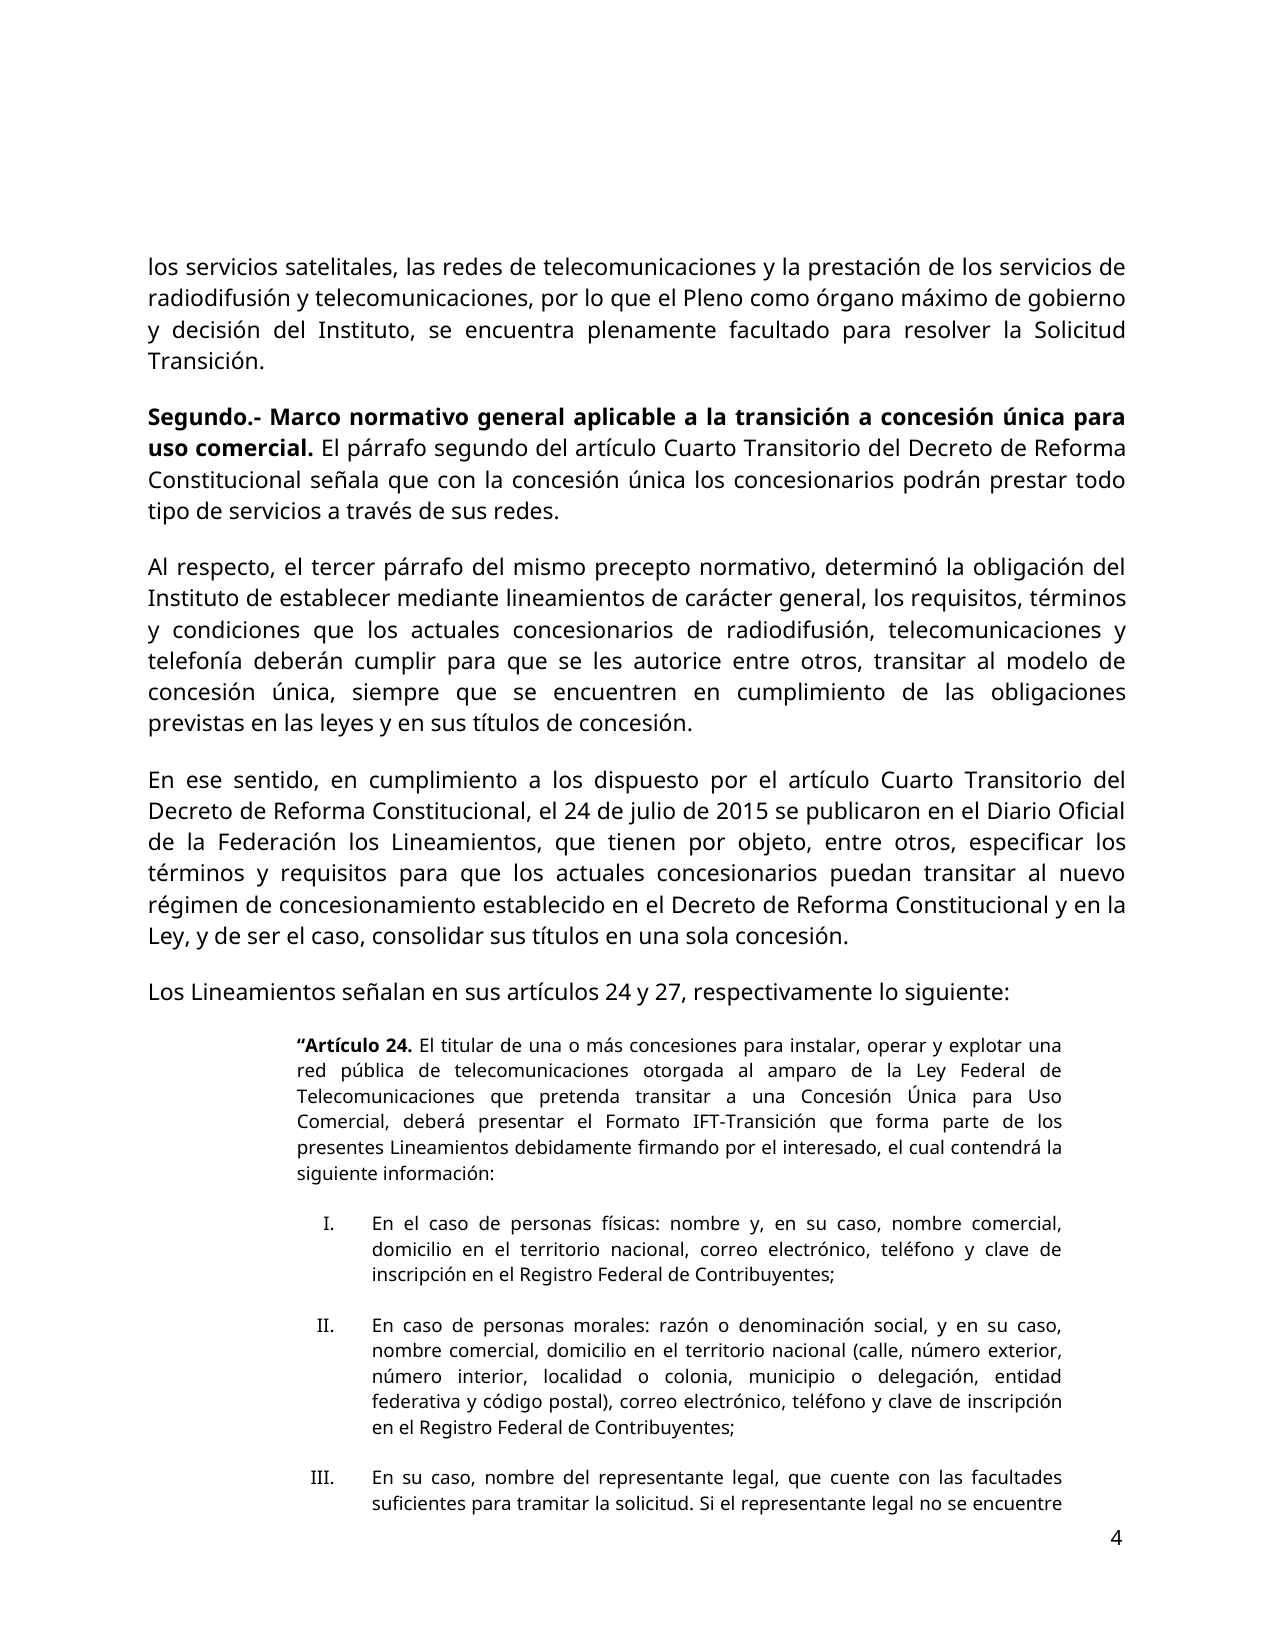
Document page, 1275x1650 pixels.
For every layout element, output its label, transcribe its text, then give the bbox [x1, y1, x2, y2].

text Segundo.- Marco normativo general aplicable a la transición a concesión única para uso comercial. El párrafo segundo del artículo Cuarto Transitorio del Decreto de Reforma Constitucional señala que con la concesión única los concesionarios podrán prestar todo tipo de servicios a través de sus redes. [148, 401, 1127, 526]
text En ese sentido, en cumplimiento a los dispuesto por el artículo Cuarto Transitorio del Decreto de Reforma Constitucional, el 24 de julio de 2015 se publicaron en el Diario Oficial de la Federación los Lineamientos, que tienen por objeto, entre otros, especificar los términos y requisitos para que los actuales concesionarios puedan transitar al nuevo régimen de concesionamiento establecido en el Decreto de Reforma Constitucional y en la Ley, y de ser el caso, consolidar sus títulos en una sola concesión. [148, 763, 1127, 951]
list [334, 1464, 1063, 1516]
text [148, 251, 1127, 376]
text Al respecto, el tercer párrafo del mismo precepto normativo, determinó la obligación del Instituto de establecer mediante lineamientos de carácter general, los requisitos, términos y condiciones que los actuales concesionarios de radiodifusión, telecomunicaciones y telefonía deberán cumplir para que se les autorice entre otros, transitar al modelo de concesión única, siempre que se encuentren en cumplimiento de las obligaciones previstas en las leyes y en sus títulos de concesión. [148, 551, 1127, 738]
list En el caso de personas físicas: nombre y, en su caso, nombre comercial, domicilio en el territorio nacional, correo electrónico, teléfono y clave de inscripción en el Registro Federal de Contribuyentes; [334, 1210, 1063, 1287]
list En caso de personas morales: razón o denominación social, y en su caso, nombre comercial, domicilio en el territorio nacional (calle, número exterior, número interior, localidad o colonia, municipio o delegación, entidad federativa y código postal), correo electrónico, teléfono y clave de inscripción en el Registro Federal de Contribuyentes; [334, 1312, 1063, 1439]
text “Artículo 24. El titular de una o más concesiones para instalar, operar y explotar una red pública de telecomunicaciones otorgada al amparo de la Ley Federal de Telecomunicaciones que pretenda transitar a una Concesión Única para Uso Comercial, deberá presentar el Formato IFT-Transición que forma parte de los presentes Lineamientos debidamente firmando por el interesado, el cual contendrá la siguiente información: [297, 1032, 1063, 1185]
text Los Lineamientos señalan en sus artículos 24 y 27, respectivamente lo siguiente: [148, 976, 1127, 1007]
